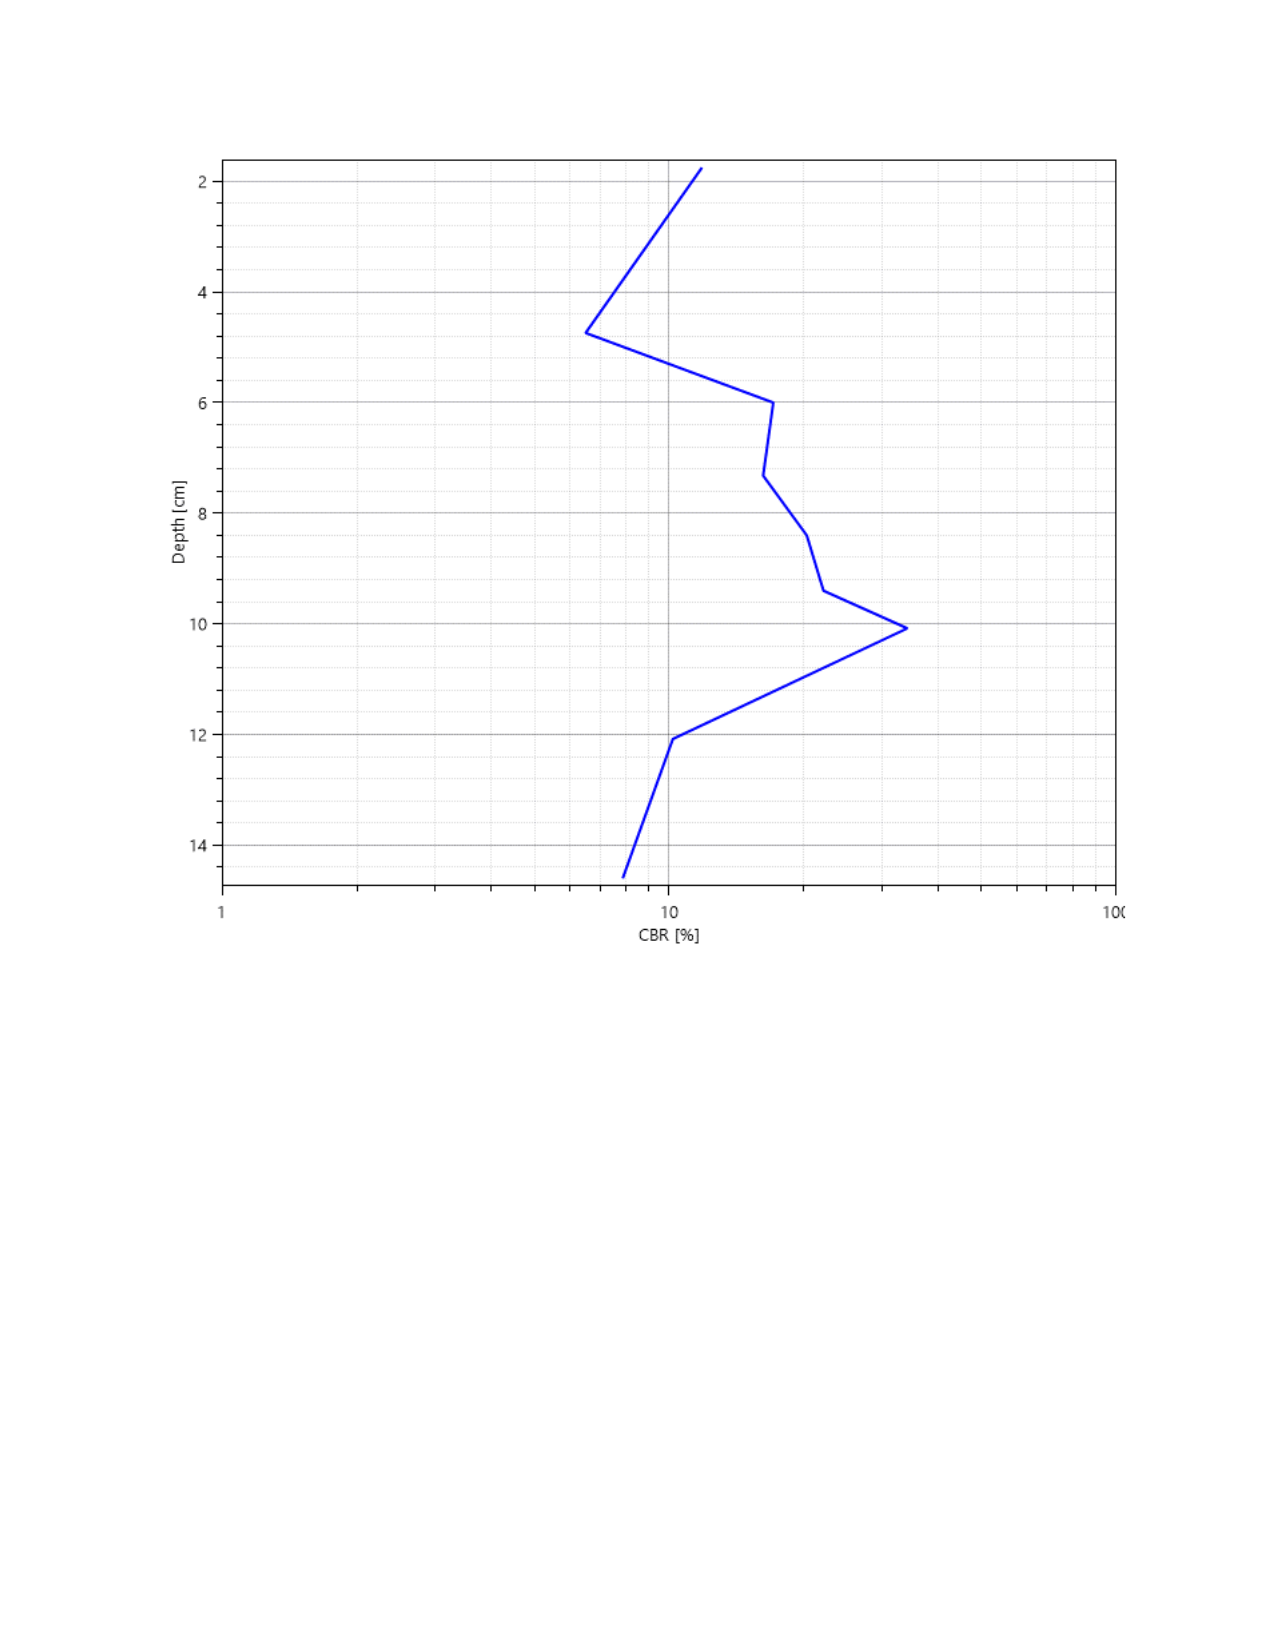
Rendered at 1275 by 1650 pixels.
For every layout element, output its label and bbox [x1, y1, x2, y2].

picture [150, 150, 1125, 961]
